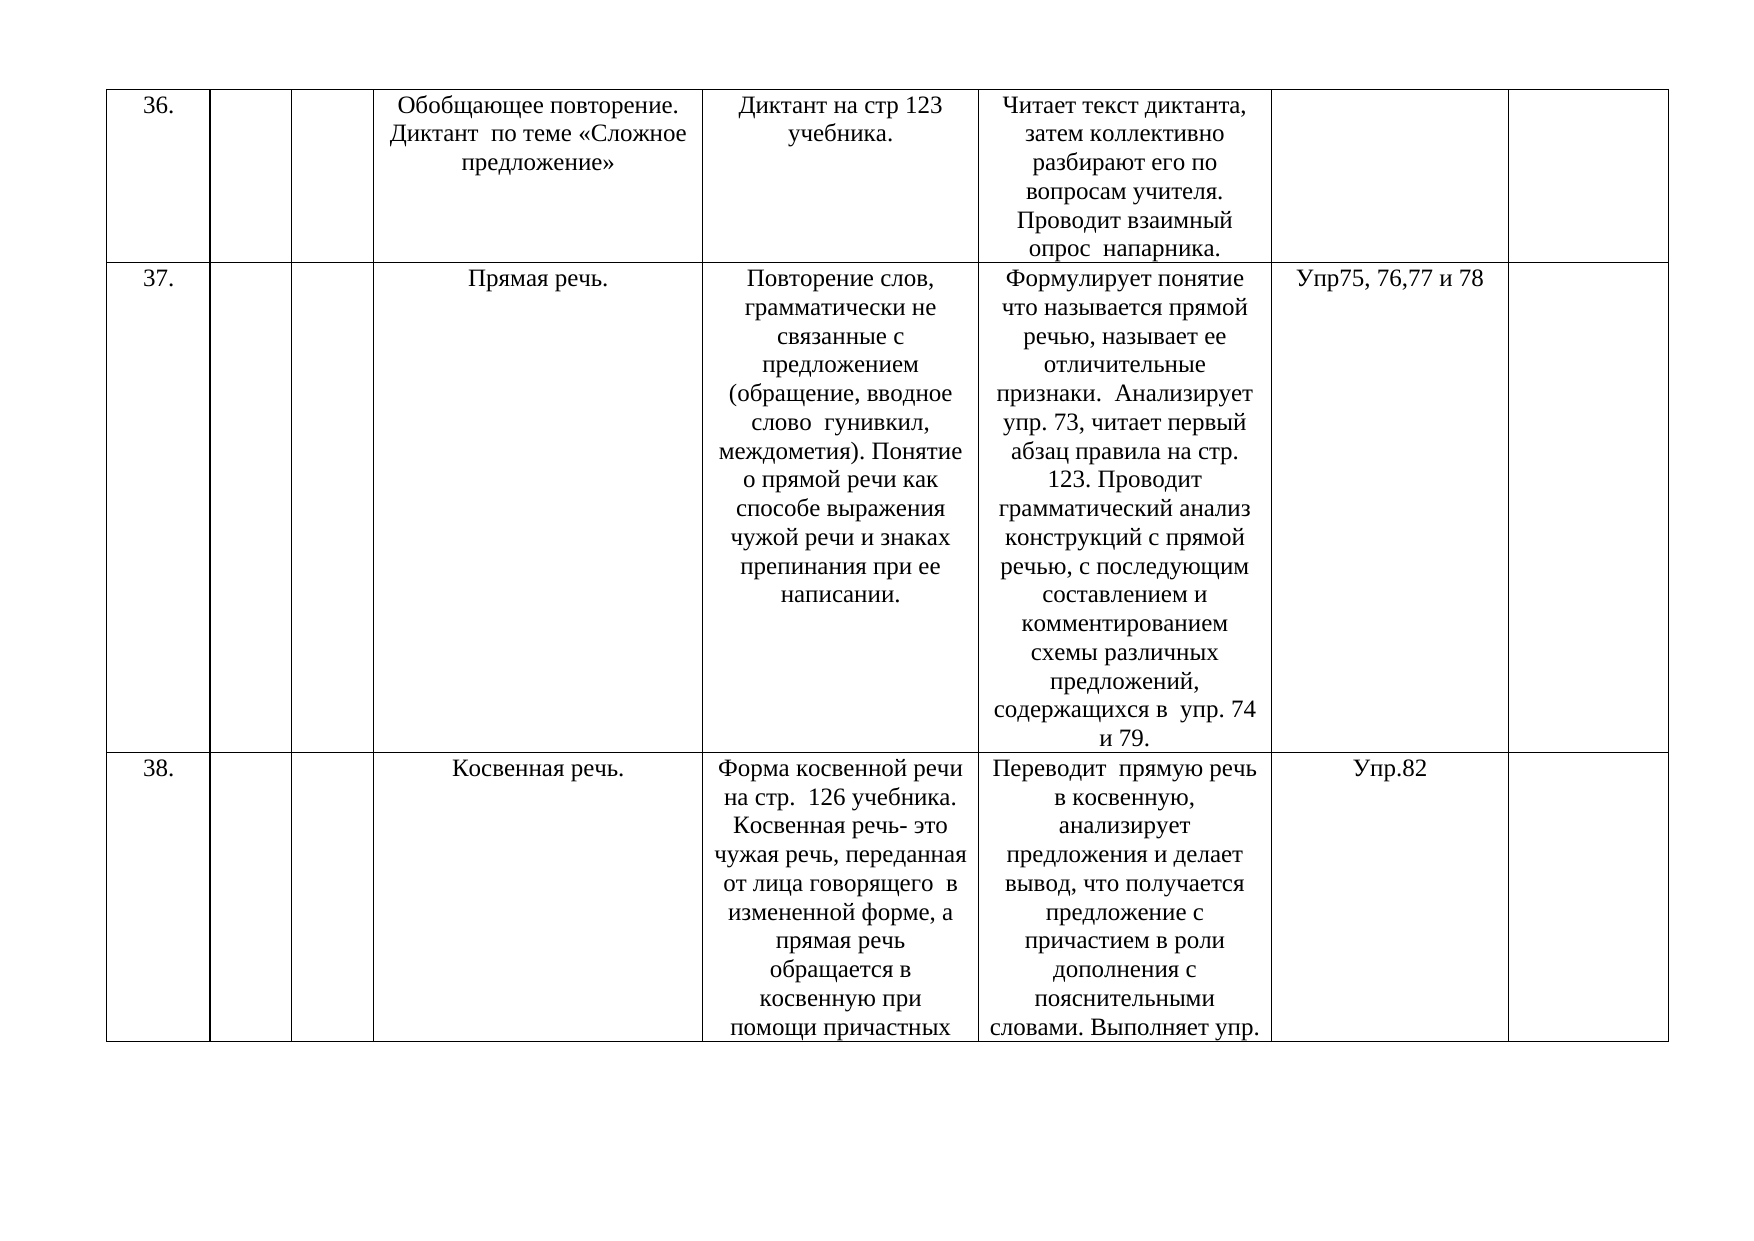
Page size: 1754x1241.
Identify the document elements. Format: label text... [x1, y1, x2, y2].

table_cell [1509, 90, 1668, 262]
table_cell Формулирует понятие что называется прямой речью, называет ее отличительные признаки. Анализирует упр. 73, читает первый абзац правила на стр. 123. Проводит грамматический анализ конструкций с прямой речью, с последующим составлением и комментированием схемы различных предложений, содержащихся в упр. 74 и 79. [979, 263, 1271, 752]
table_cell Обобщающее повторение. Диктант по теме «Сложное предложение» [374, 90, 702, 262]
table_cell 37. [107, 263, 209, 752]
table_cell [1509, 263, 1668, 752]
table_cell [1272, 90, 1508, 262]
table_cell [292, 263, 373, 752]
table_cell 36. [107, 90, 209, 262]
table_cell Упр.82 [1272, 753, 1508, 1041]
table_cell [979, 753, 1271, 1041]
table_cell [703, 753, 978, 1041]
table_cell [211, 90, 291, 262]
table_cell [292, 753, 373, 1041]
table_cell Диктант на стр 123 учебника. [703, 90, 978, 262]
table_cell Повторение слов, грамматически не связанные с предложением (обращение, вводное слово гунивкил, междометия). Понятие о прямой речи как способе выражения чужой речи и знаках препинания при ее написании. [703, 263, 978, 752]
table_cell [211, 263, 291, 752]
table_cell Косвенная речь. [374, 753, 702, 1041]
table_cell [292, 90, 373, 262]
table_cell 38. [107, 753, 209, 1041]
table_cell Прямая речь. [374, 263, 702, 752]
table_cell [1509, 753, 1668, 1041]
table_cell [211, 753, 291, 1041]
table_cell Упр75, 76,77 и 78 [1272, 263, 1508, 752]
table_cell Читает текст диктанта, затем коллективно разбирают его по вопросам учителя. Проводит взаимный опрос напарника. [979, 90, 1271, 262]
